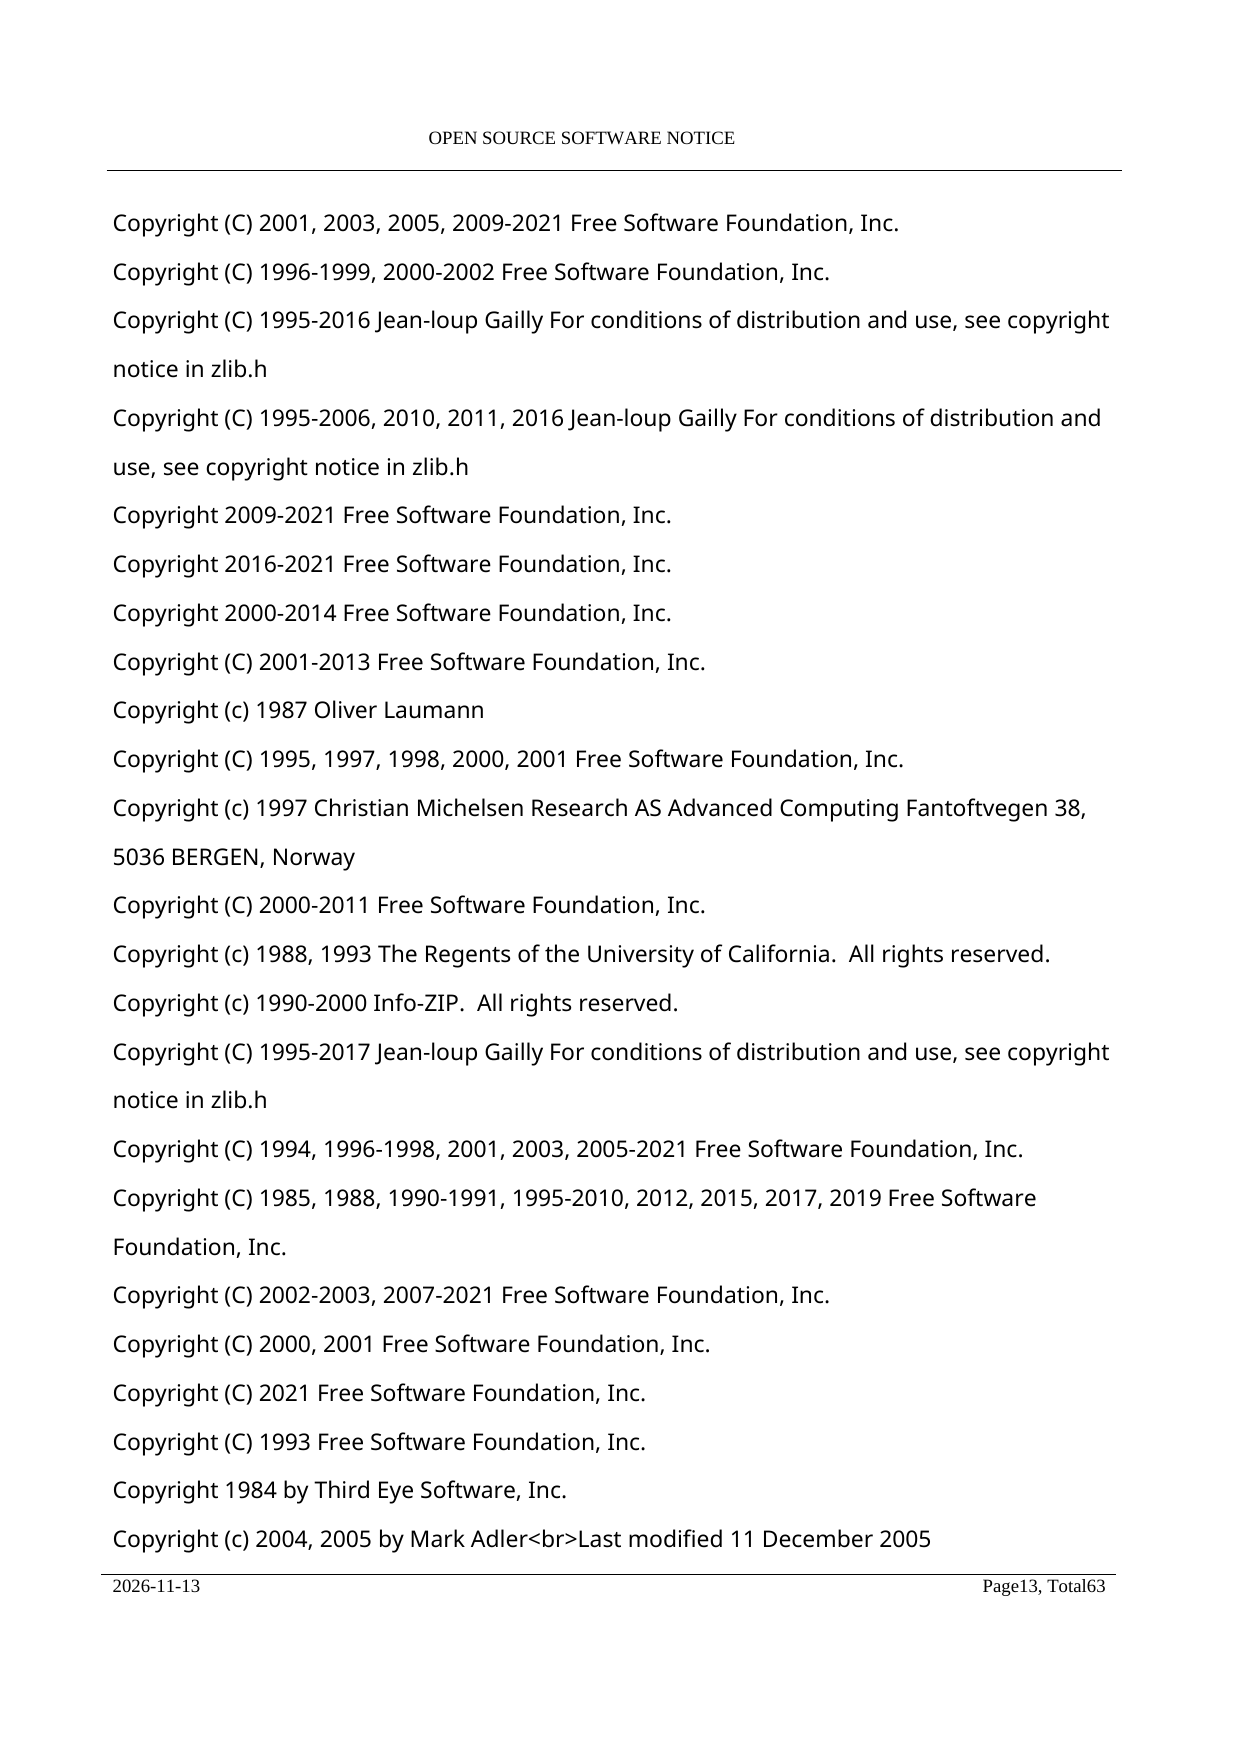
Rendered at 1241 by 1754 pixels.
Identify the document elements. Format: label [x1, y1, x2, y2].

text [112, 206, 1128, 1555]
